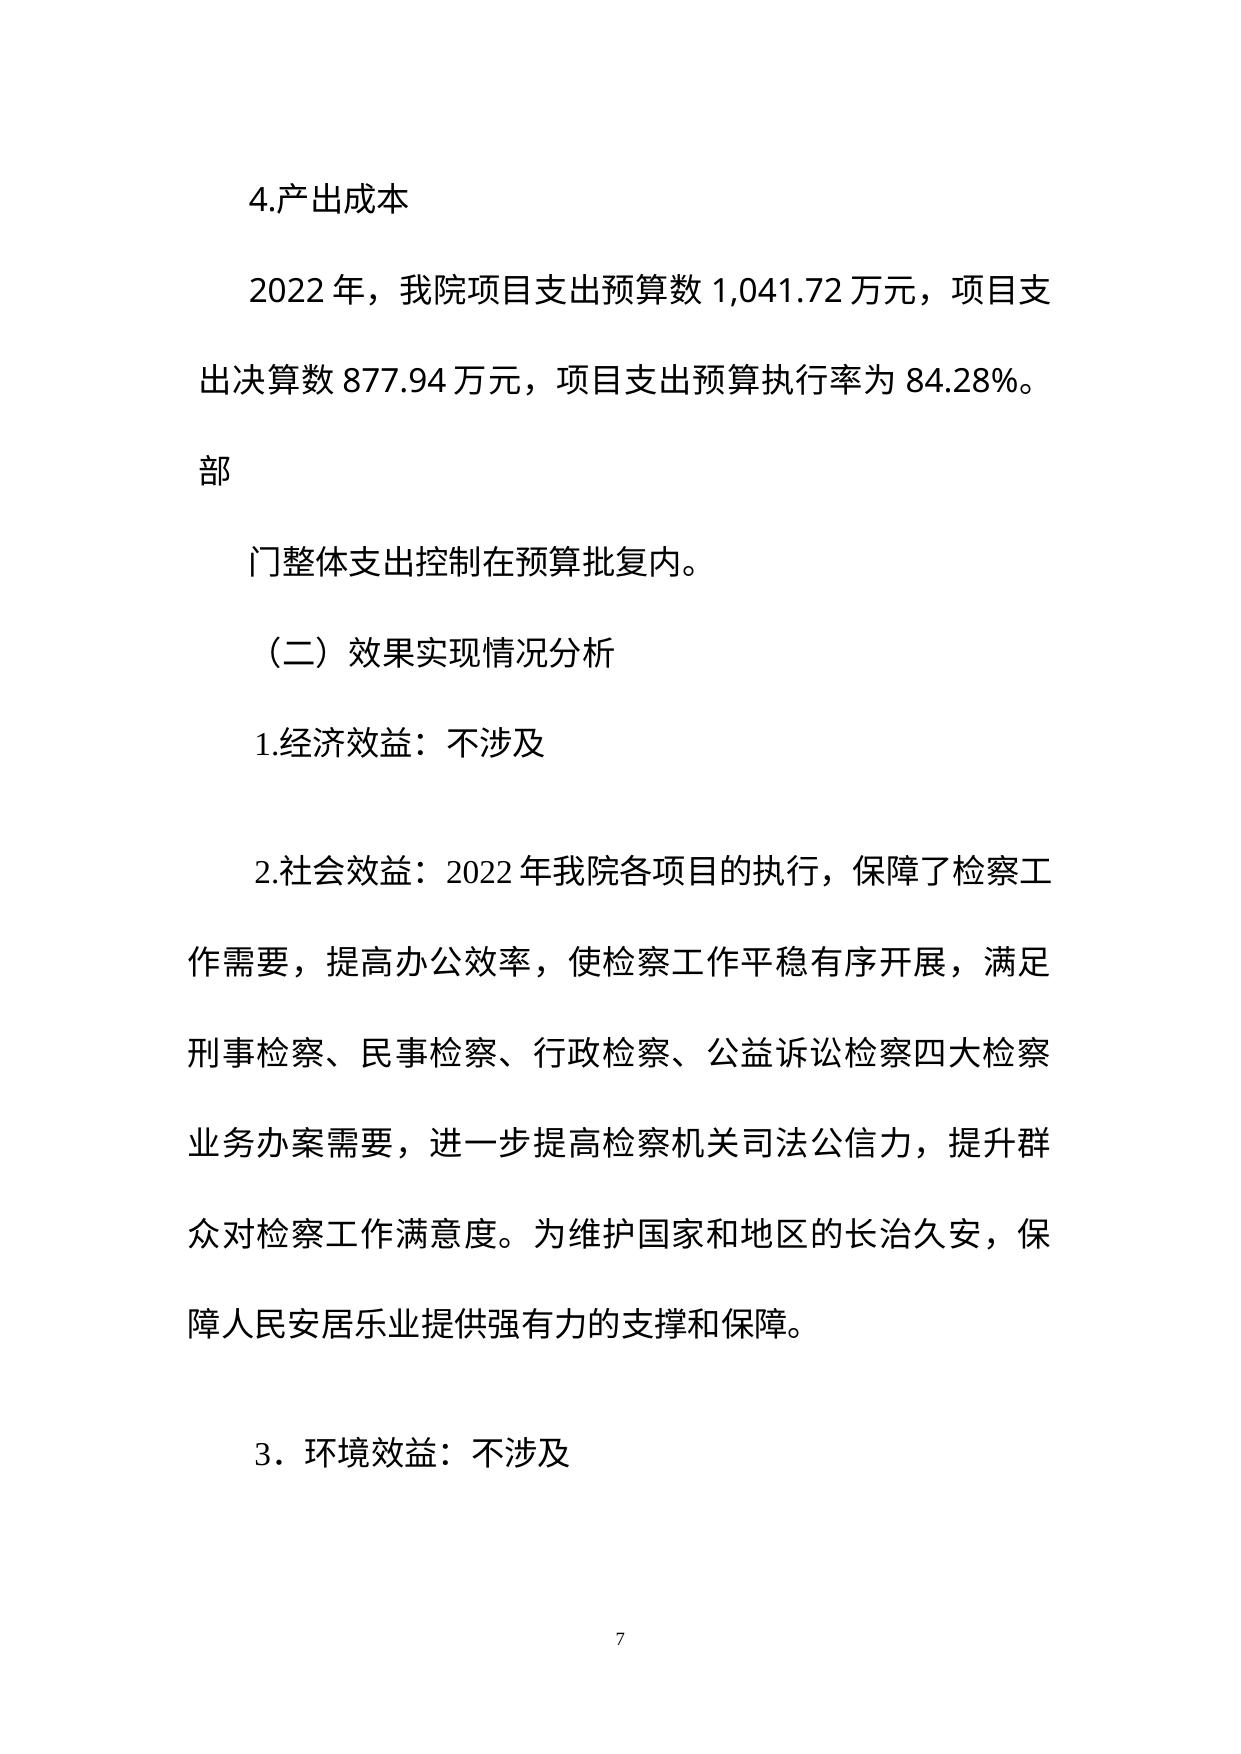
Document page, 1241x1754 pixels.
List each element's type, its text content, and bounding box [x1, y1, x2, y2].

text 4.产出成本 [198, 152, 1053, 243]
text 3．环境效益：不涉及 [187, 1405, 1053, 1496]
text （二）效果实现情况分析 [198, 605, 1053, 696]
text 门整体支出控制在预算批复内。 [198, 514, 1053, 605]
text 2.社会效益：2022年我院各项目的执行，保障了检察工作需要，提高办公效率，使检察工作平稳有序开展，满足刑事检察、民事检察、行政检察、公益诉讼检察四大检察业务办案需要，进一步提高检察机关司法公信力，提升群众对检察工作满意度。为维护国家和地区的长治久安，保障人民安居乐业提供强有力的支撑和保障。 [187, 824, 1053, 1368]
text 1.经济效益：不涉及 [187, 696, 1053, 786]
text 2022年，我院项目支出预算数1,041.72万元，项目支出决算数877.94万元，项目支出预算执行率为84.28%。部 [198, 243, 1053, 514]
